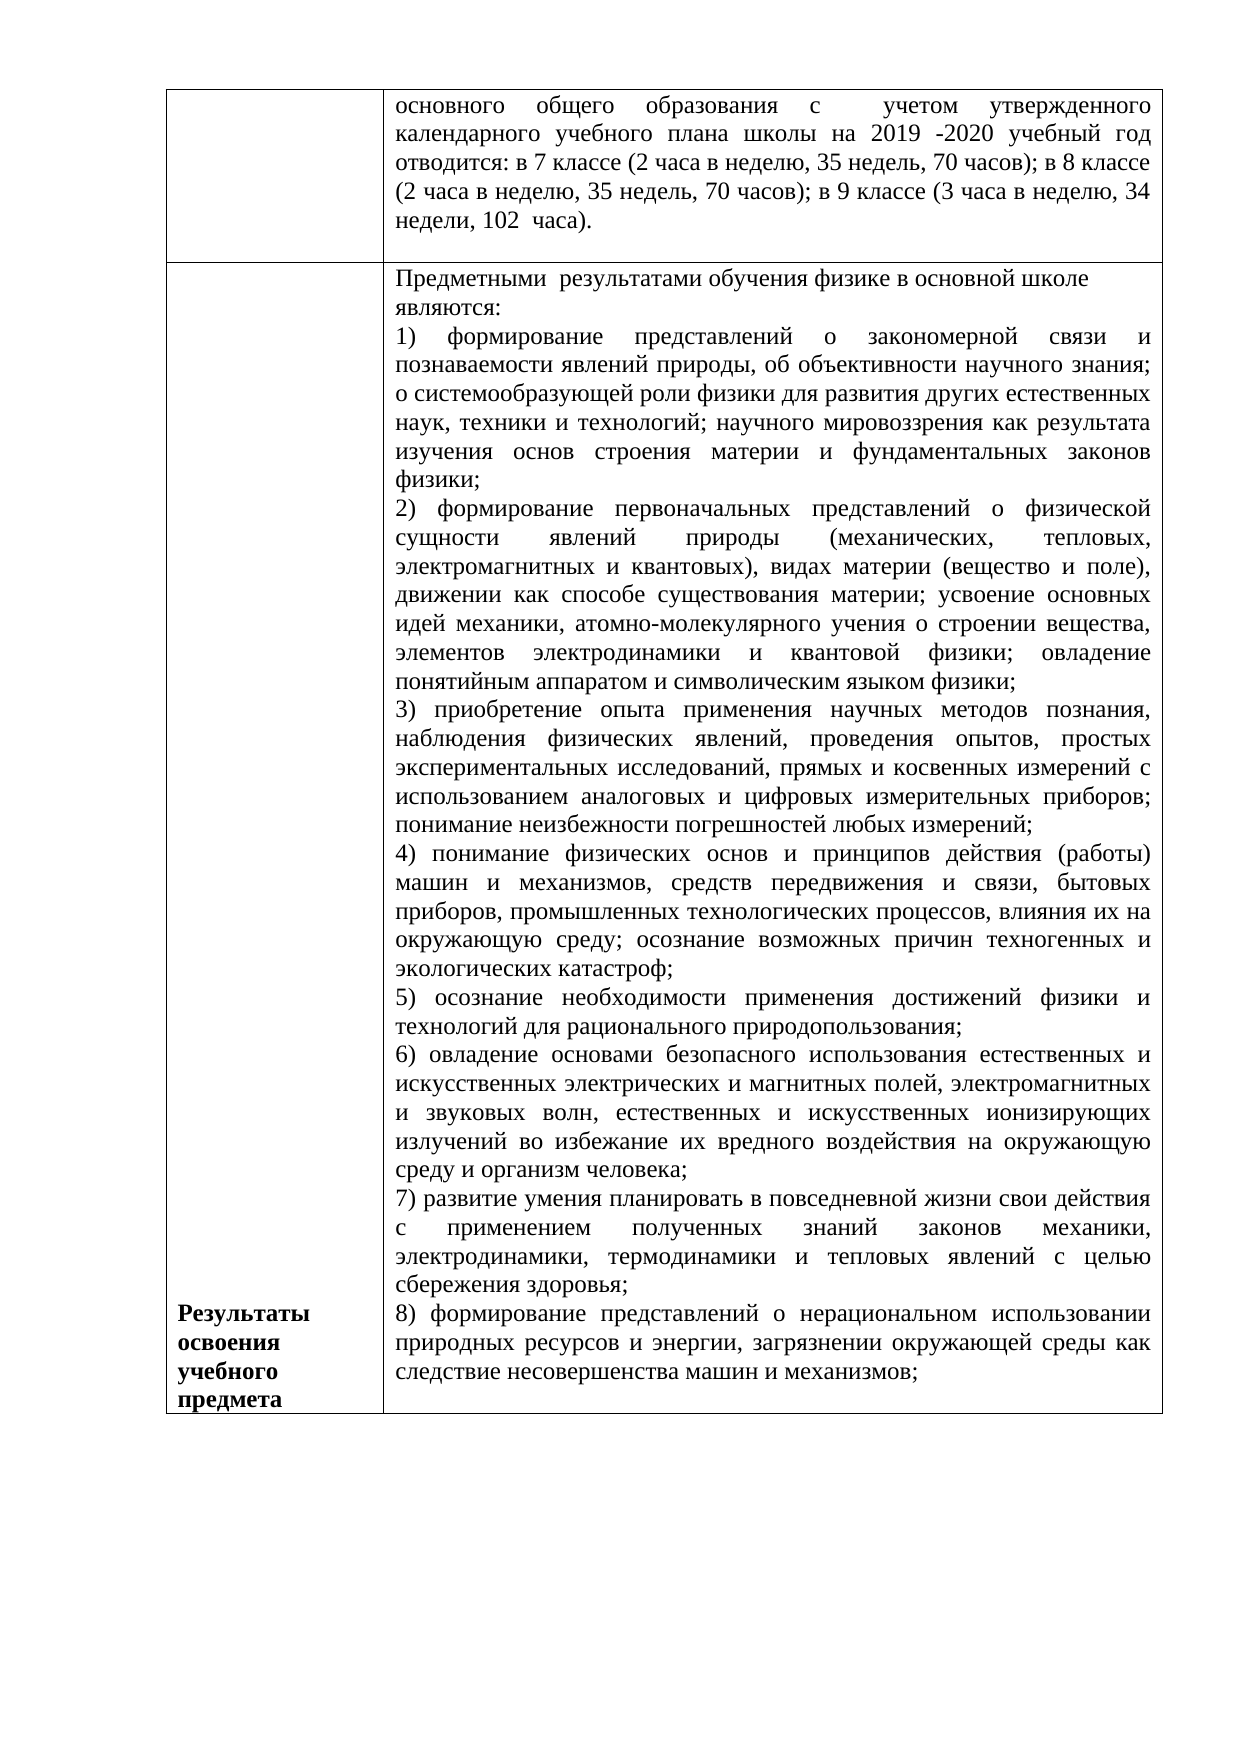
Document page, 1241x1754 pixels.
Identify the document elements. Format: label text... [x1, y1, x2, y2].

table_cell Результаты освоения учебного предмета [167, 263, 383, 1413]
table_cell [167, 90, 383, 262]
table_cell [384, 90, 1162, 262]
table_cell Предметными результатами обучения физике в основной школе являются: 1) формирование представлений о закономерной связи и познаваемости явлений природы, об объективности научного знания; о системообразующей роли физики для развития других естественных наук, техники и технологий; научного мировоззрения как результата изучения основ строения материи и фундаментальных законов физики; 2) формирование первоначальных представлений о физической сущности явлений природы (механических, тепловых, электромагнитных и квантовых), видах материи (вещество и поле), движении как способе существования материи; усвоение основных идей механики, атомно-молекулярного учения о строении вещества, элементов электродинамики и квантовой физики; овладение понятийным аппаратом и символическим языком физики; 3) приобретение опыта применения научных методов познания, наблюдения физических явлений, проведения опытов, простых экспериментальных исследований, прямых и косвенных измерений с использованием аналоговых и цифровых измерительных приборов; понимание неизбежности погрешностей любых измерений; 4) понимание физических основ и принципов действия (работы) машин и механизмов, средств передвижения и связи, бытовых приборов, промышленных технологических процессов, влияния их на окружающую среду; осознание возможных причин техногенных и экологических катастроф; 5) осознание необходимости применения достижений физики и технологий для рационального природопользования; 6) овладение основами безопасного использования естественных и искусственных электрических и магнитных полей, электромагнитных и звуковых волн, естественных и искусственных ионизирующих излучений во избежание их вредного воздействия на окружающую среду и организм человека; 7) развитие умения планировать в повседневной жизни свои действия с применением полученных знаний законов механики, электродинамики, термодинамики и тепловых явлений с целью сбережения здоровья; 8) формирование представлений о нерациональном использовании природных ресурсов и энергии, загрязнении окружающей среды как следствие несовершенства машин и механизмов; [384, 263, 1162, 1413]
